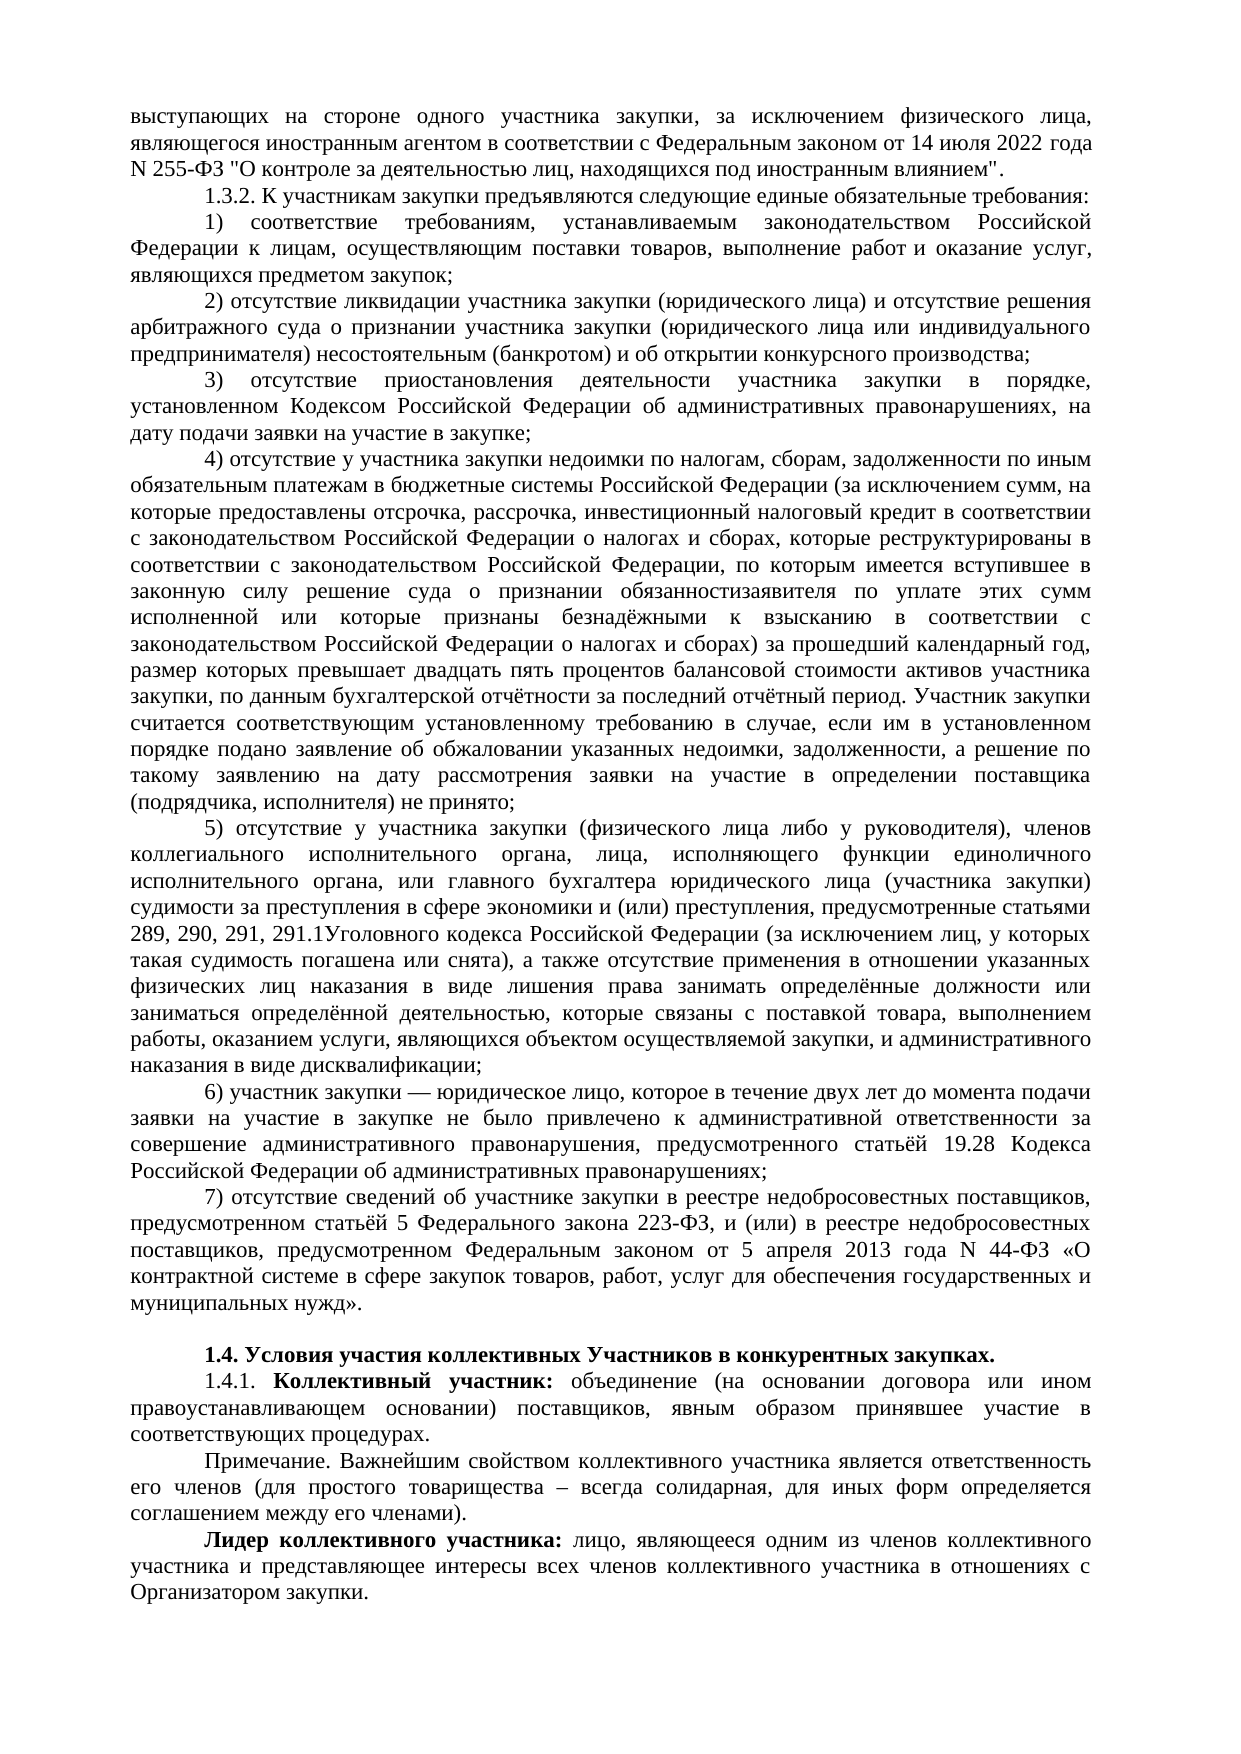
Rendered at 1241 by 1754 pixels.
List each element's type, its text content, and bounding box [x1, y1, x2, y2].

text 7) отсутствие сведений об участнике закупки в реестре недобросовестных поставщиков, предусмотренном статьёй 5 Федерального закона 223-ФЗ, и (или) в реестре недобросовестных поставщиков, предусмотренном Федеральным законом от 5 апреля 2013 года N 44-ФЗ «О контрактной системе в сфере закупок товаров, работ, услуг для обеспечения государственных и муниципальных нужд». [130, 1183, 1092, 1315]
text Примечание. Важнейшим свойством коллективного участника является ответственность его членов (для простого товарищества – всегда солидарная, для иных форм определяется соглашением между его членами). [130, 1447, 1092, 1526]
text Лидер коллективного участника: лицо, являющееся одним из членов коллективного участника и представляющее интересы всех членов коллективного участника в отношениях с Организатором закупки. [130, 1526, 1092, 1605]
text 6) участник закупки — юридическое лицо, которое в течение двух лет до момента подачи заявки на участие в закупке не было привлечено к административной ответственности за совершение административного правонарушения, предусмотренного статьёй 19.28 Кодекса Российской Федерации об административных правонарушениях; [130, 1078, 1092, 1183]
text 1.4. Условия участия коллективных Участников в конкурентных закупках. [130, 1341, 1092, 1368]
text 1) соответствие требованиям, устанавливаемым законодательством Российской Федерации к лицам, осуществляющим поставки товаров, выполнение работ и оказание услуг, являющихся предметом закупок; [130, 208, 1092, 287]
text 1.3.2. К участникам закупки предъявляются следующие единые обязательные требования: [130, 182, 1092, 208]
text 3) отсутствие приостановления деятельности участника закупки в порядке, установленном Кодексом Российской Федерации об административных правонарушениях, на дату подачи заявки на участие в закупке; [130, 366, 1092, 445]
text 4) отсутствие у участника закупки недоимки по налогам, сборам, задолженности по иным обязательным платежам в бюджетные системы Российской Федерации (за исключением сумм, на которые предоставлены отсрочка, рассрочка, инвестиционный налоговый кредит в соответствии с законодательством Российской Федерации о налогах и сборах, которые реструктурированы в соответствии с законодательством Российской Федерации, по которым имеется вступившее в законную силу решение суда о признании обязанностизаявителя по уплате этих сумм исполненной или которые признаны безнадёжными к взысканию в соответствии с законодательством Российской Федерации о налогах и сборах) за прошедший календарный год, размер которых превышает двадцать пять процентов балансовой стоимости активов участника закупки, по данным бухгалтерской отчётности за последний отчётный период. Участник закупки считается соответствующим установленному требованию в случае, если им в установленном порядке подано заявление об обжаловании указанных недоимки, задолженности, а решение по такому заявлению на дату рассмотрения заявки на участие в определении поставщика (подрядчика, исполнителя) не принято; [130, 445, 1092, 814]
text 2) отсутствие ликвидации участника закупки (юридического лица) и отсутствие решения арбитражного суда о признании участника закупки (юридического лица или индивидуального предпринимателя) несостоятельным (банкротом) и об открытии конкурсного производства; [130, 287, 1092, 366]
text 1.4.1. Коллективный участник: объединение (на основании договора или ином правоустанавливающем основании) поставщиков, явным образом принявшее участие в соответствующих процедурах. [130, 1368, 1092, 1447]
text 5) отсутствие у участника закупки (физического лица либо у руководителя), членов коллегиального исполнительного органа, лица, исполняющего функции единоличного исполнительного органа, или главного бухгалтера юридического лица (участника закупки) судимости за преступления в сфере экономики и (или) преступления, предусмотренные статьями 289, 290, 291, 291.1Уголовного кодекса Российской Федерации (за исключением лиц, у которых такая судимость погашена или снята), а также отсутствие применения в отношении указанных физических лиц наказания в виде лишения права занимать определённые должности или заниматься определённой деятельностью, которые связаны с поставкой товара, выполнением работы, оказанием услуги, являющихся объектом осуществляемой закупки, и административного наказания в виде дисквалификации; [130, 814, 1092, 1078]
